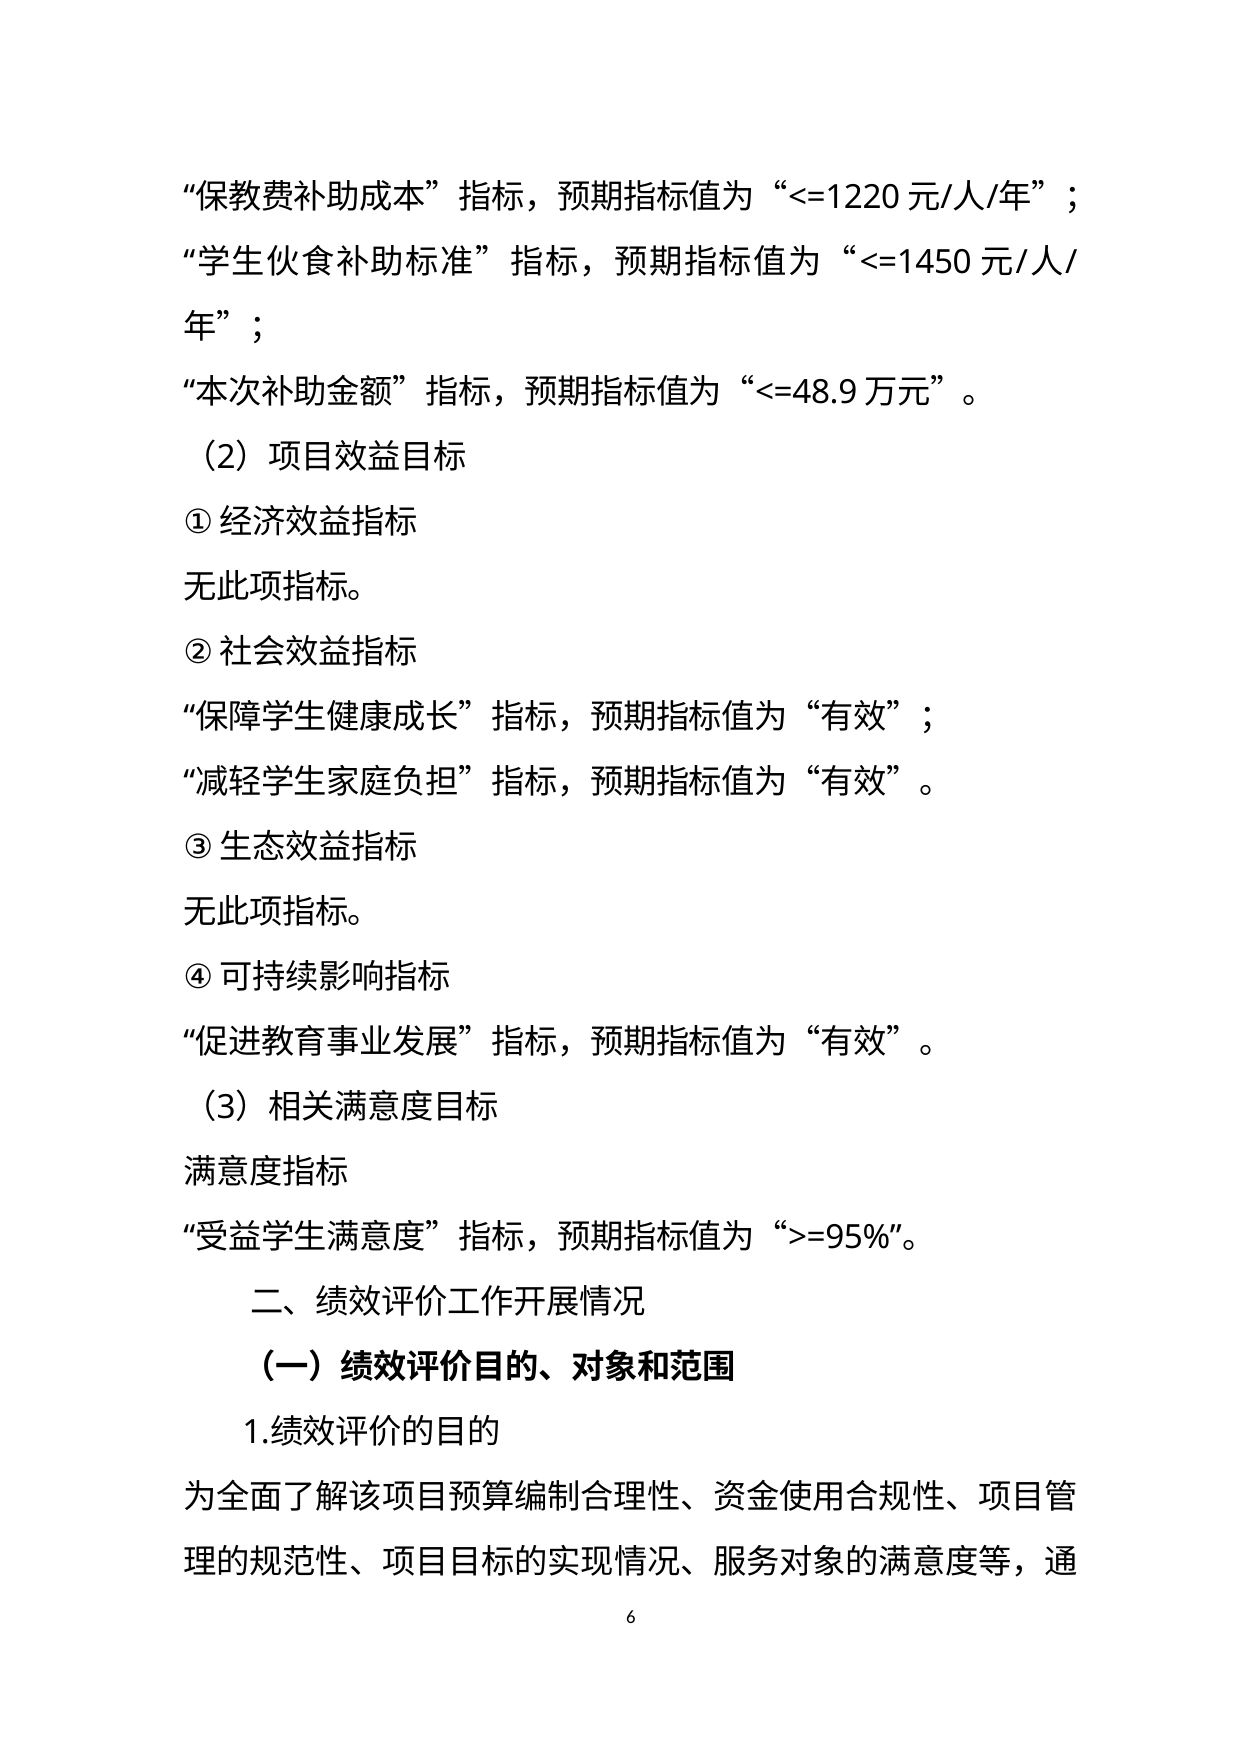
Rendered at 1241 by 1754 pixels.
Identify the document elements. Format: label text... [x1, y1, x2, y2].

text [183, 1397, 1078, 1592]
text （一）绩效评价目的、对象和范围 [183, 1332, 1078, 1397]
text 二、绩效评价工作开展情况 [183, 1267, 1078, 1332]
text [183, 162, 1078, 1267]
